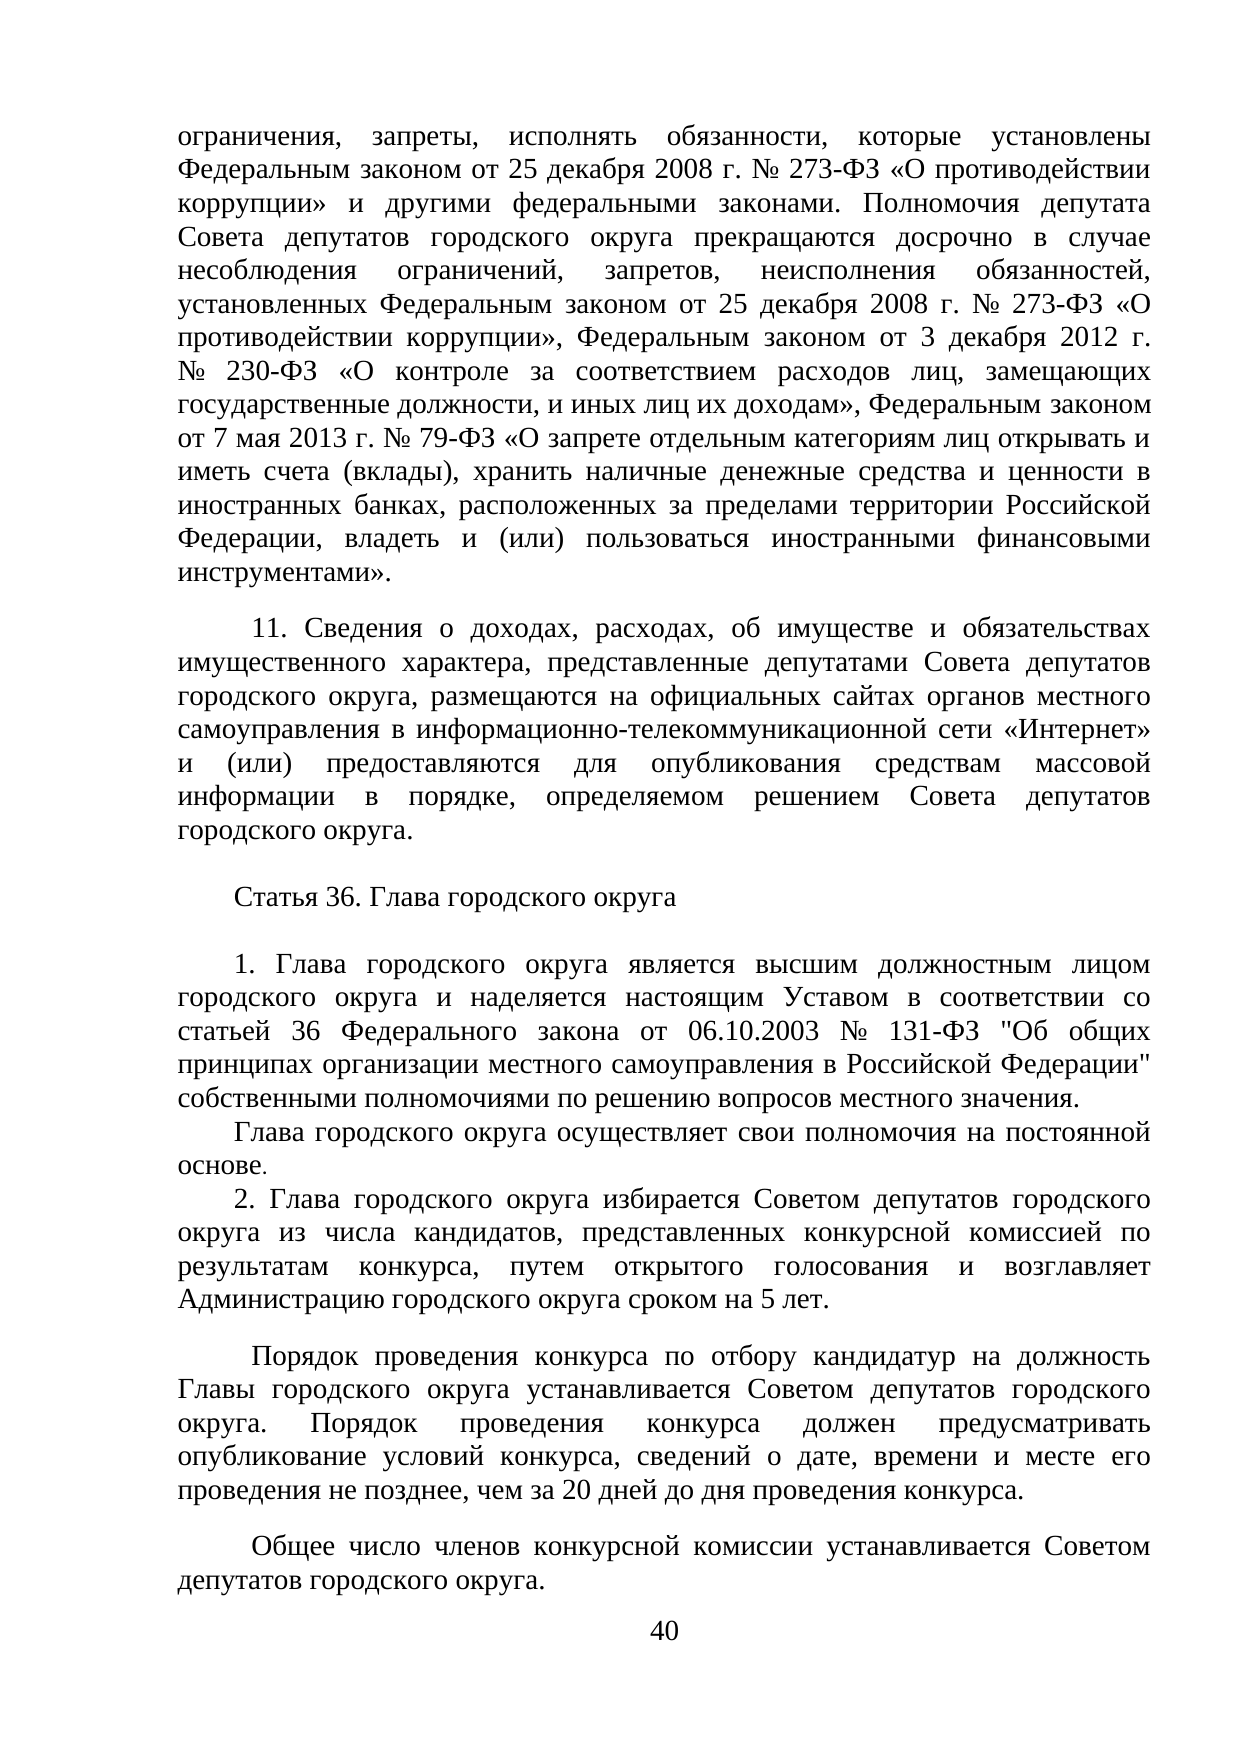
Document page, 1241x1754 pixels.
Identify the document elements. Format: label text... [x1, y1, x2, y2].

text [177, 118, 1152, 588]
text Общее число членов конкурсной комиссии устанавливается Советом депутатов городского округа. [177, 1528, 1152, 1596]
text 11. Сведения о доходах, расходах, об имуществе и обязательствах имущественного характера, представленные депутатами Совета депутатов городского округа, размещаются на официальных сайтах органов местного самоуправления в информационно-телекоммуникационной сети «Интернет» и (или) предоставляются для опубликования средствам массовой информации в порядке, определяемом решением Совета депутатов городского округа. [177, 611, 1152, 845]
text Порядок проведения конкурса по отбору кандидатур на должность Главы городского округа устанавливается Советом депутатов городского округа. Порядок проведения конкурса должен предусматривать опубликование условий конкурса, сведений о дате, времени и месте его проведения не позднее, чем за 20 дней до дня проведения конкурса. [177, 1338, 1152, 1506]
text 2. Глава городского округа избирается Советом депутатов городского округа из числа кандидатов, представленных конкурсной комиссией по результатам конкурса, путем открытого голосования и возглавляет Администрацию городского округа сроком на 5 лет. [177, 1181, 1152, 1315]
text Глава городского округа осуществляет свои полномочия на постоянной основе. [177, 1114, 1152, 1181]
text 1. Глава городского округа является высшим должностным лицом городского округа и наделяется настоящим Уставом в соответствии со статьей 36 Федерального закона от 06.10.2003 № 131-ФЗ "Об общих принципах организации местного самоуправления в Российской Федерации" собственными полномочиями по решению вопросов местного значения. [177, 946, 1152, 1114]
title Статья 36. Глава городского округа [177, 879, 1152, 912]
